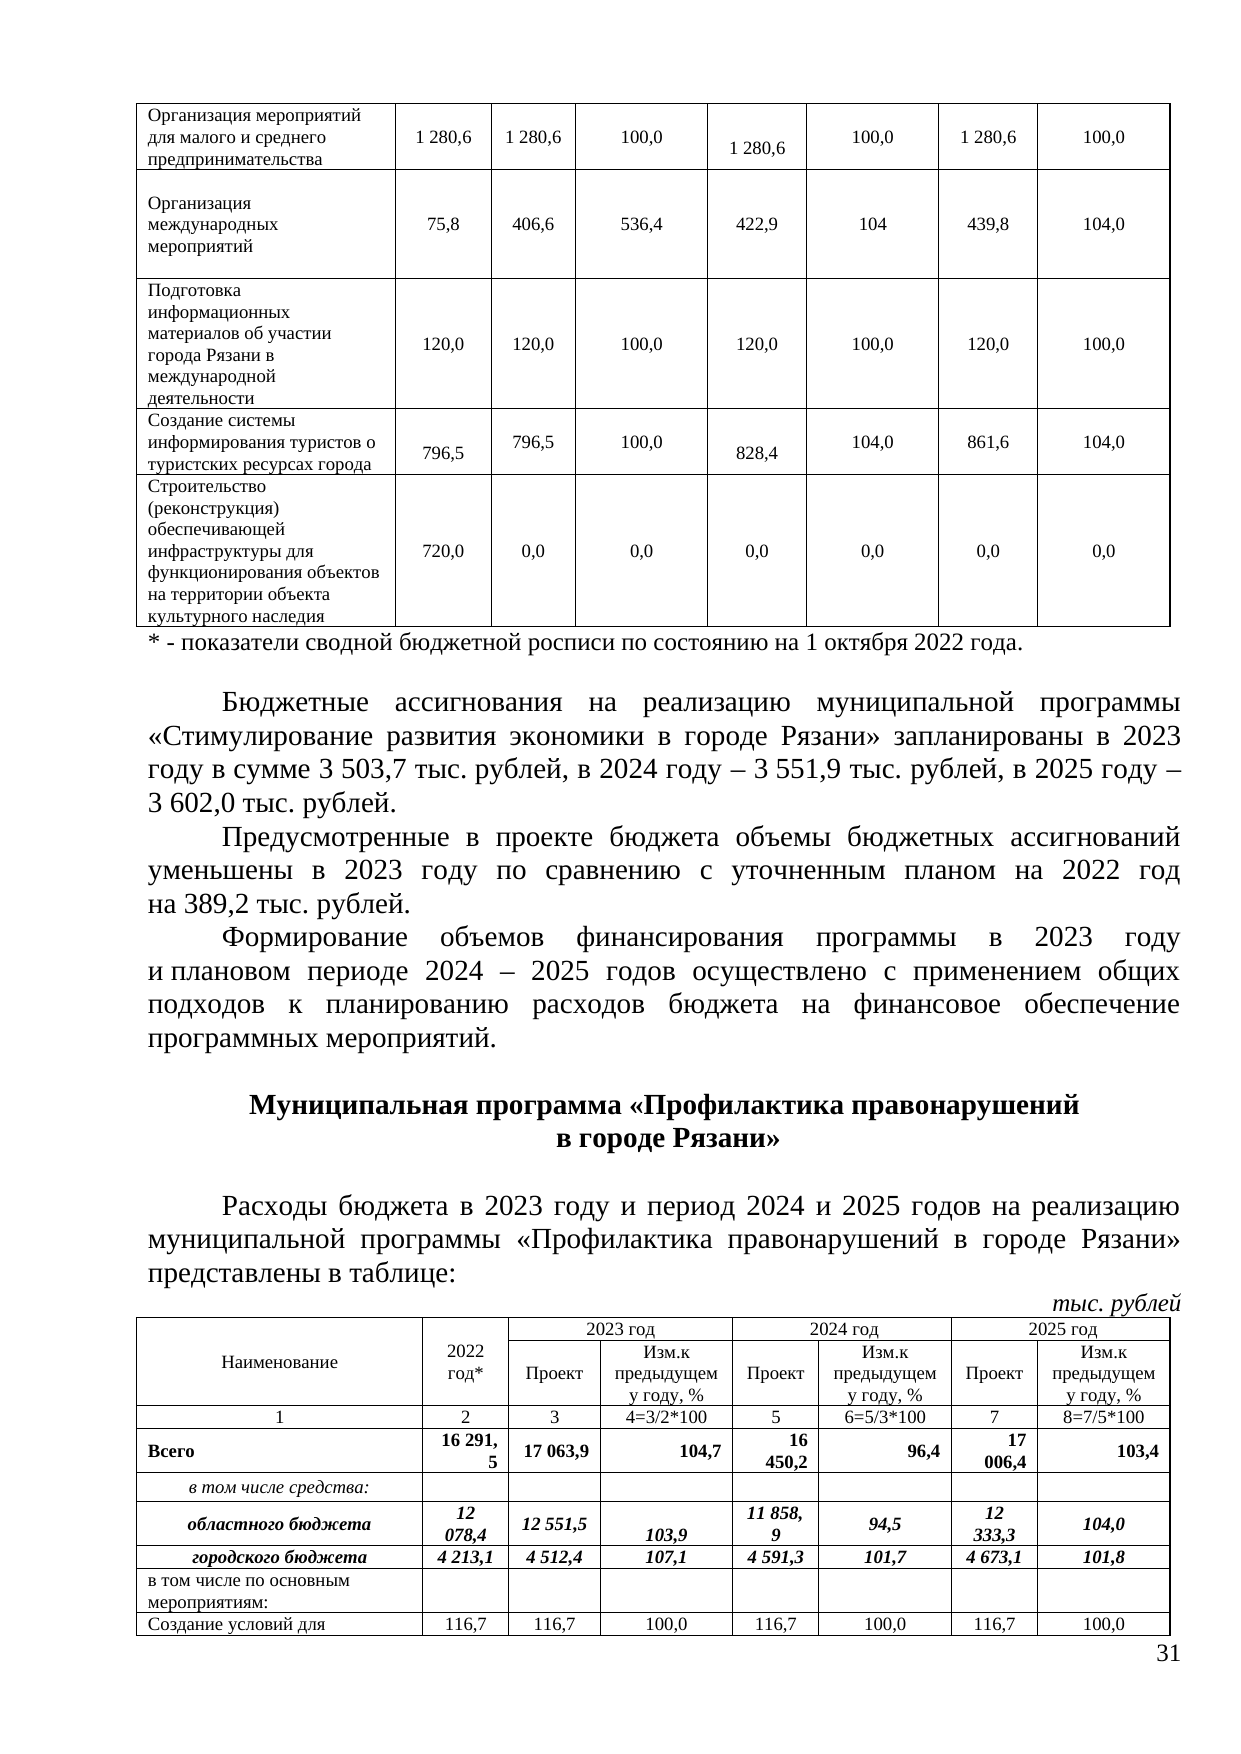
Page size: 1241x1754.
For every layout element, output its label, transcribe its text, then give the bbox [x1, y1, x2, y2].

table_cell Изм.к предыдущему году, % [819, 1341, 951, 1405]
table_cell 796,5 [396, 409, 491, 474]
table_cell 0,0 [576, 475, 707, 626]
table_cell 7 [952, 1406, 1037, 1428]
table_cell 101,7 [819, 1546, 951, 1568]
table_cell Организация мероприятий для малого и среднего предпринимательства [137, 104, 395, 169]
table_cell [509, 1569, 600, 1612]
table_cell 104,0 [1038, 170, 1169, 278]
text Бюджетные ассигнования на реализацию муниципальной программы «Стимулирование развития экономики в городе Рязани» запланированы в 2023 году в сумме 3 503,7 тыс. рублей, в 2024 году – 3 551,9 тыс. рублей, в 2025 году –3 602,0 тыс. рублей. [148, 684, 1181, 819]
table_header Наименование [137, 1318, 422, 1405]
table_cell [137, 1613, 422, 1635]
table_header 2025 год [952, 1318, 1169, 1340]
table_cell 406,6 [492, 170, 575, 278]
table_cell 100,0 [576, 104, 707, 169]
table_cell Изм.к предыдущему году, % [601, 1341, 732, 1405]
table_cell 4 673,1 [952, 1546, 1037, 1568]
table_cell 116,7 [733, 1613, 818, 1635]
table_cell 103,9 [601, 1502, 732, 1545]
table_cell 16 450,2 [733, 1429, 818, 1472]
text Расходы бюджета в 2023 году и период 2024 и 2025 годов на реализацию муниципальной программы «Профилактика правонарушений в городе Рязани» представлены в таблице: [148, 1188, 1181, 1288]
table_cell 100,0 [807, 279, 938, 408]
table_cell 120,0 [939, 279, 1037, 408]
table_cell 12 333,3 [952, 1502, 1037, 1545]
table_cell 75,8 [396, 170, 491, 278]
table_cell 100,0 [576, 409, 707, 474]
text * - показатели сводной бюджетной росписи по состоянию на 1 октября 2022 года. [148, 627, 1181, 656]
table_cell [733, 1569, 818, 1612]
table_cell 103,4 [1038, 1429, 1169, 1472]
table_cell Организация международных мероприятий [137, 170, 395, 278]
table_cell 104,7 [601, 1429, 732, 1472]
table_cell 12 551,5 [509, 1502, 600, 1545]
table_cell 11 858,9 [733, 1502, 818, 1545]
table_cell 0,0 [807, 475, 938, 626]
table_cell 536,4 [576, 170, 707, 278]
table_cell 4 512,4 [509, 1546, 600, 1568]
text Формирование объемов финансирования программы в 2023 году и плановом периоде 2024 – 2025 годов осуществлено с применением общих подходов к планированию расходов бюджета на финансовое обеспечение программных мероприятий. [148, 919, 1181, 1053]
table_cell 861,6 [939, 409, 1037, 474]
table_cell 16 291,5 [423, 1429, 508, 1472]
table_cell Строительство (реконструкция) обеспечивающей инфраструктуры для функционирования объектов на территории объекта культурного наследия [137, 475, 395, 626]
table_cell [509, 1473, 600, 1501]
table_cell 1 280,6 [939, 104, 1037, 169]
table_cell 100,0 [1038, 279, 1169, 408]
table_cell [733, 1473, 818, 1501]
table_cell областного бюджета [137, 1502, 422, 1545]
table_header 2022 год* [423, 1318, 508, 1405]
table_cell 17 063,9 [509, 1429, 600, 1472]
table_cell 5 [733, 1406, 818, 1428]
text Муниципальная программа «Профилактика правонарушений [148, 1087, 1181, 1121]
table_cell 100,0 [601, 1613, 732, 1635]
table_cell Создание системы информирования туристов о туристских ресурсах города [137, 409, 395, 474]
table_cell 0,0 [492, 475, 575, 626]
text в городе Рязани» [148, 1121, 1181, 1154]
table_cell 0,0 [708, 475, 806, 626]
table_cell [1038, 1473, 1169, 1501]
table_cell 96,4 [819, 1429, 951, 1472]
text Предусмотренные в проекте бюджета объемы бюджетных ассигнований уменьшены в 2023 году по сравнению с уточненным планом на 2022 год на 389,2 тыс. рублей. [148, 819, 1181, 919]
table_cell 100,0 [819, 1613, 951, 1635]
table_cell 100,0 [807, 104, 938, 169]
table_cell Проект [952, 1341, 1037, 1405]
table_cell 1 280,6 [492, 104, 575, 169]
table_cell [952, 1569, 1037, 1612]
table_cell 116,7 [509, 1613, 600, 1635]
table_cell 0,0 [1038, 475, 1169, 626]
table_cell 439,8 [939, 170, 1037, 278]
table_cell [952, 1473, 1037, 1501]
table_cell 796,5 [492, 409, 575, 474]
table_header 2023 год [509, 1318, 732, 1340]
table_cell 120,0 [708, 279, 806, 408]
table_cell [819, 1473, 951, 1501]
table_cell 2 [423, 1406, 508, 1428]
table_cell Проект [509, 1341, 600, 1405]
table_cell 4=3/2*100 [601, 1406, 732, 1428]
table_cell 100,0 [1038, 1613, 1169, 1635]
table_cell в том числе средства: [137, 1473, 422, 1501]
table_cell 1 280,6 [708, 104, 806, 169]
table_cell [1038, 1569, 1169, 1612]
table_cell 116,7 [952, 1613, 1037, 1635]
table_cell 422,9 [708, 170, 806, 278]
table_cell городского бюджета [137, 1546, 422, 1568]
table_cell 17 006,4 [952, 1429, 1037, 1472]
table_cell 120,0 [492, 279, 575, 408]
table_cell 3 [509, 1406, 600, 1428]
table_cell 0,0 [939, 475, 1037, 626]
table_cell 100,0 [576, 279, 707, 408]
table_cell 4 213,1 [423, 1546, 508, 1568]
table_cell 120,0 [396, 279, 491, 408]
table_cell 8=7/5*100 [1038, 1406, 1169, 1428]
table_cell 4 591,3 [733, 1546, 818, 1568]
table_cell [601, 1473, 732, 1501]
table_cell 104,0 [1038, 409, 1169, 474]
text тыс. рублей [369, 1288, 1181, 1317]
table_cell [423, 1473, 508, 1501]
table_cell 828,4 [708, 409, 806, 474]
table_cell Всего [137, 1429, 422, 1472]
table_cell в том числе по основным мероприятиям: [137, 1569, 422, 1612]
table_cell 104 [807, 170, 938, 278]
table_cell 107,1 [601, 1546, 732, 1568]
table_cell [601, 1569, 732, 1612]
table_cell 94,5 [819, 1502, 951, 1545]
table_header 2024 год [733, 1318, 951, 1340]
table_cell Проект [733, 1341, 818, 1405]
table_cell [819, 1569, 951, 1612]
table_cell 6=5/3*100 [819, 1406, 951, 1428]
table_cell 720,0 [396, 475, 491, 626]
table_cell 1 [137, 1406, 422, 1428]
table_cell Подготовка информационных материалов об участии города Рязани в международной деятельности [137, 279, 395, 408]
table_cell 104,0 [807, 409, 938, 474]
table_cell Изм.к предыдущему году, % [1038, 1341, 1169, 1405]
table_cell 101,8 [1038, 1546, 1169, 1568]
table_cell 104,0 [1038, 1502, 1169, 1545]
table_cell 116,7 [423, 1613, 508, 1635]
table_cell 1 280,6 [396, 104, 491, 169]
table_cell 12 078,4 [423, 1502, 508, 1545]
table_cell 100,0 [1038, 104, 1169, 169]
table_cell [423, 1569, 508, 1612]
